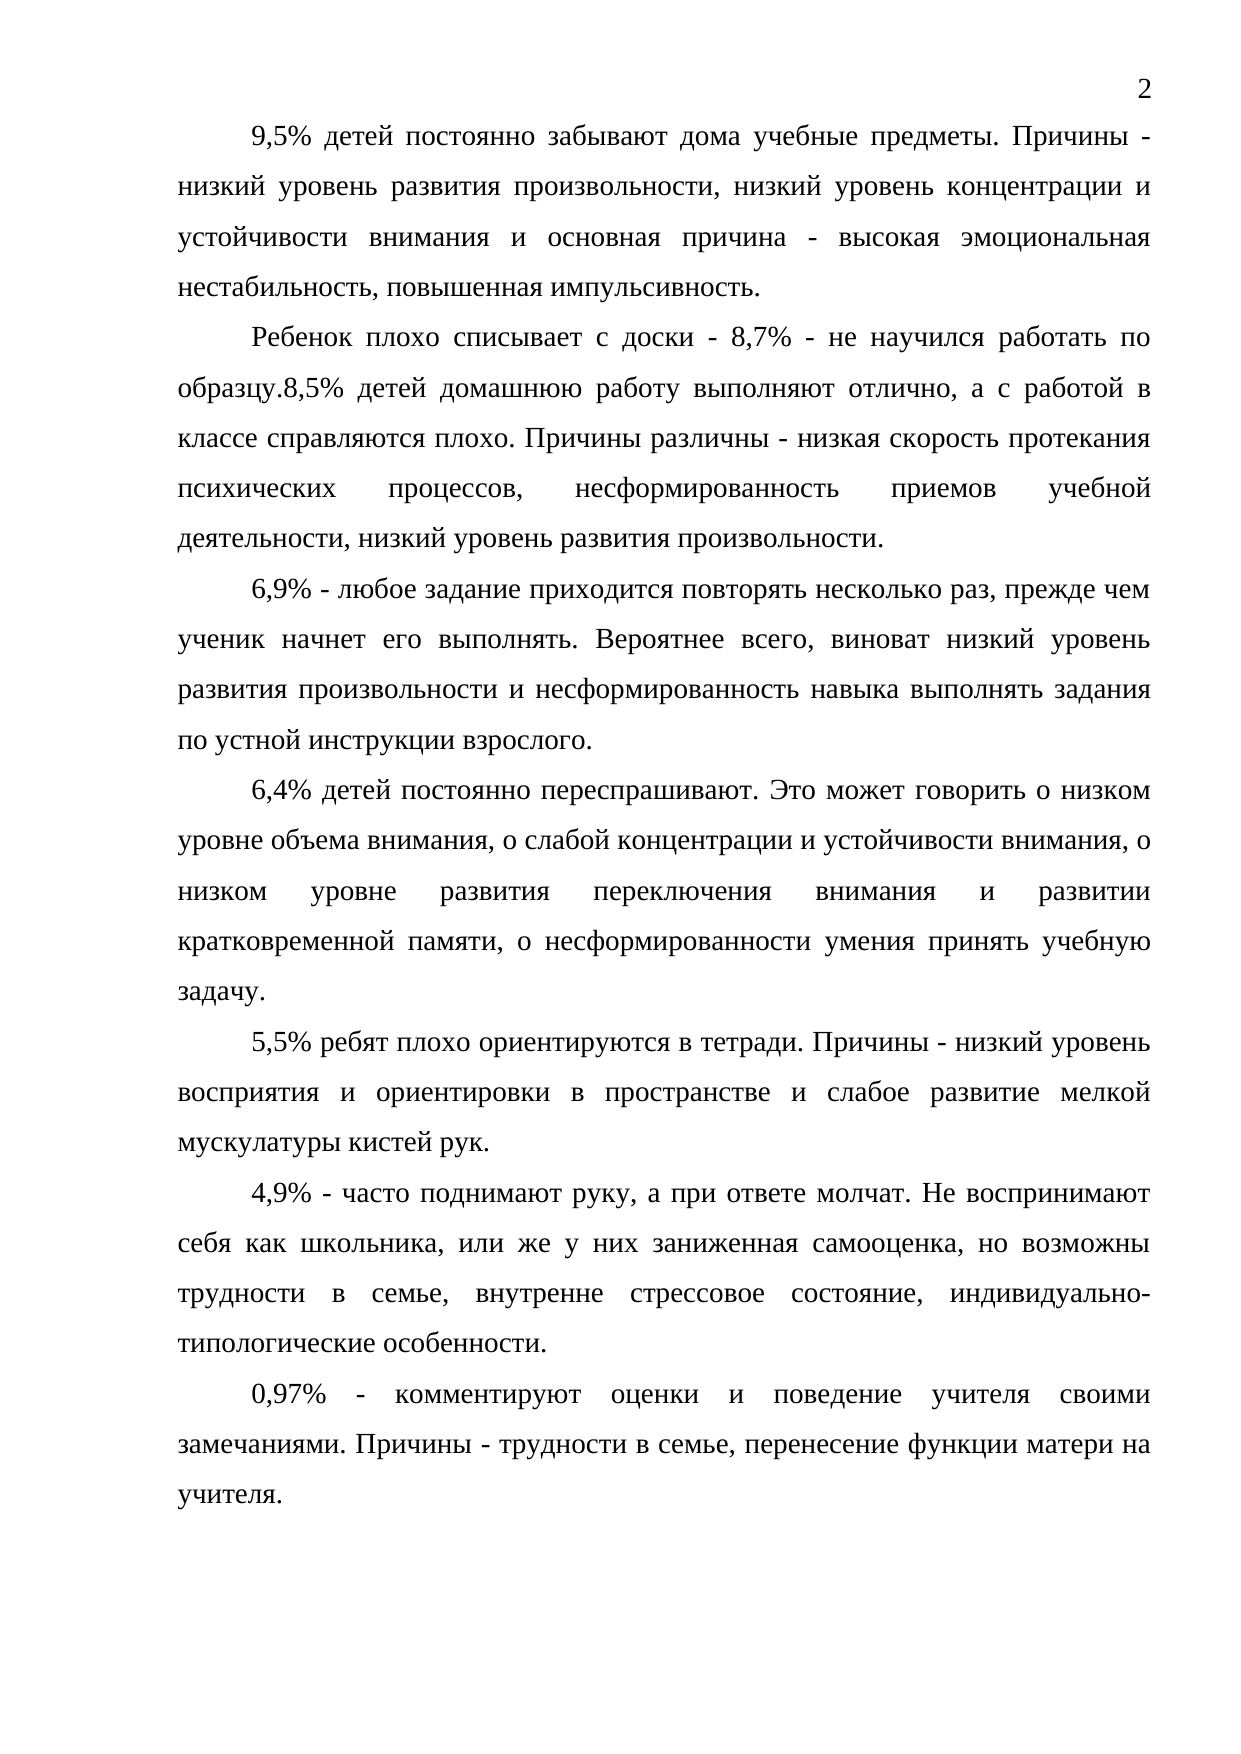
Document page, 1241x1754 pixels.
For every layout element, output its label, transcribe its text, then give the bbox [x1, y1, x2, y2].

text 5,5% ребят плохо ориентируются в тетради. Причины - низкий уровень восприятия и ориентировки в пространстве и слабое развитие мелкой мускулатуры кистей рук. [177, 1024, 1152, 1158]
text 0,97% - комментируют оценки и поведение учителя своими замечаниями. Причины - трудности в семье, перенесение функции матери на учителя. [177, 1376, 1152, 1510]
text 6,4% детей постоянно переспрашивают. Это может говорить о низком уровне объема внимания, о слабой концентрации и устойчивости внимания, о низком уровне развития переключения внимания и развитии кратковременной памяти, о несформированности умения принять учебную задачу. [177, 772, 1152, 1007]
text 4,9% - часто поднимают руку, а при ответе молчат. Не воспринимают себя как школьника, или же у них заниженная самооценка, но возможны трудности в семье, внутренне стрессовое состояние, индивидуально-типологические особенности. [177, 1175, 1152, 1359]
text 9,5% детей постоянно забывают дома учебные предметы. Причины - низкий уровень развития произвольности, низкий уровень концентрации и устойчивости внимания и основная причина - высокая эмоциональная нестабильность, повышенная импульсивность. [177, 118, 1152, 303]
text 6,9% - любое задание приходится повторять несколько раз, прежде чем ученик начнет его выполнять. Вероятнее всего, виноват низкий уровень развития произвольности и несформированность навыка выполнять задания по устной инструкции взрослого. [177, 571, 1152, 755]
text Ребенок плохо списывает с доски - 8,7% - не научился работать по образцу.8,5% детей домашнюю работу выполняют отлично, а с работой в классе справляются плохо. Причины различны - низкая скорость протекания психических процессов, несформированность приемов учебной деятельности, низкий уровень развития произвольности. [177, 319, 1152, 554]
